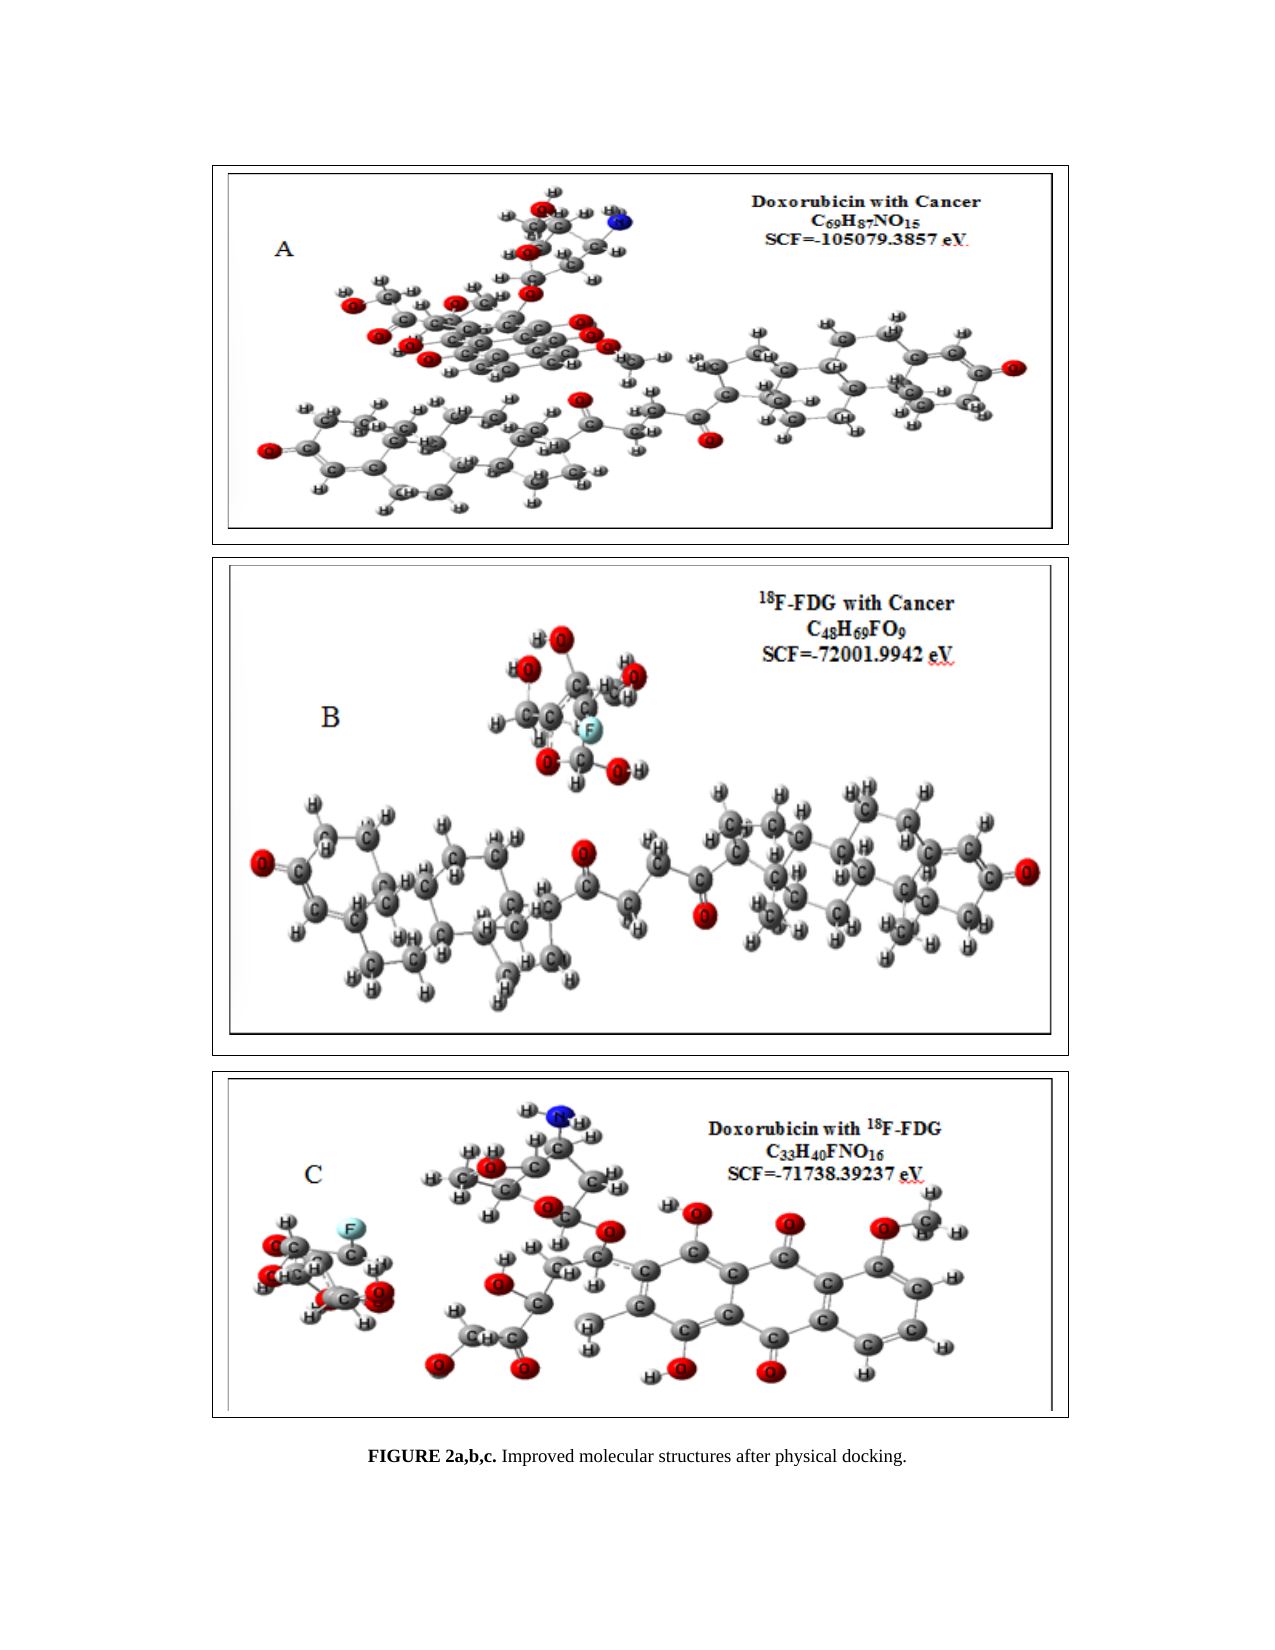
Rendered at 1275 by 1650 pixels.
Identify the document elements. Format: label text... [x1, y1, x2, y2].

text FIGURE 2a,b,c. Improved molecular structures after physical docking. [150, 1444, 1125, 1466]
picture [229, 565, 1052, 1035]
picture [227, 1078, 1053, 1411]
picture [227, 173, 1053, 529]
